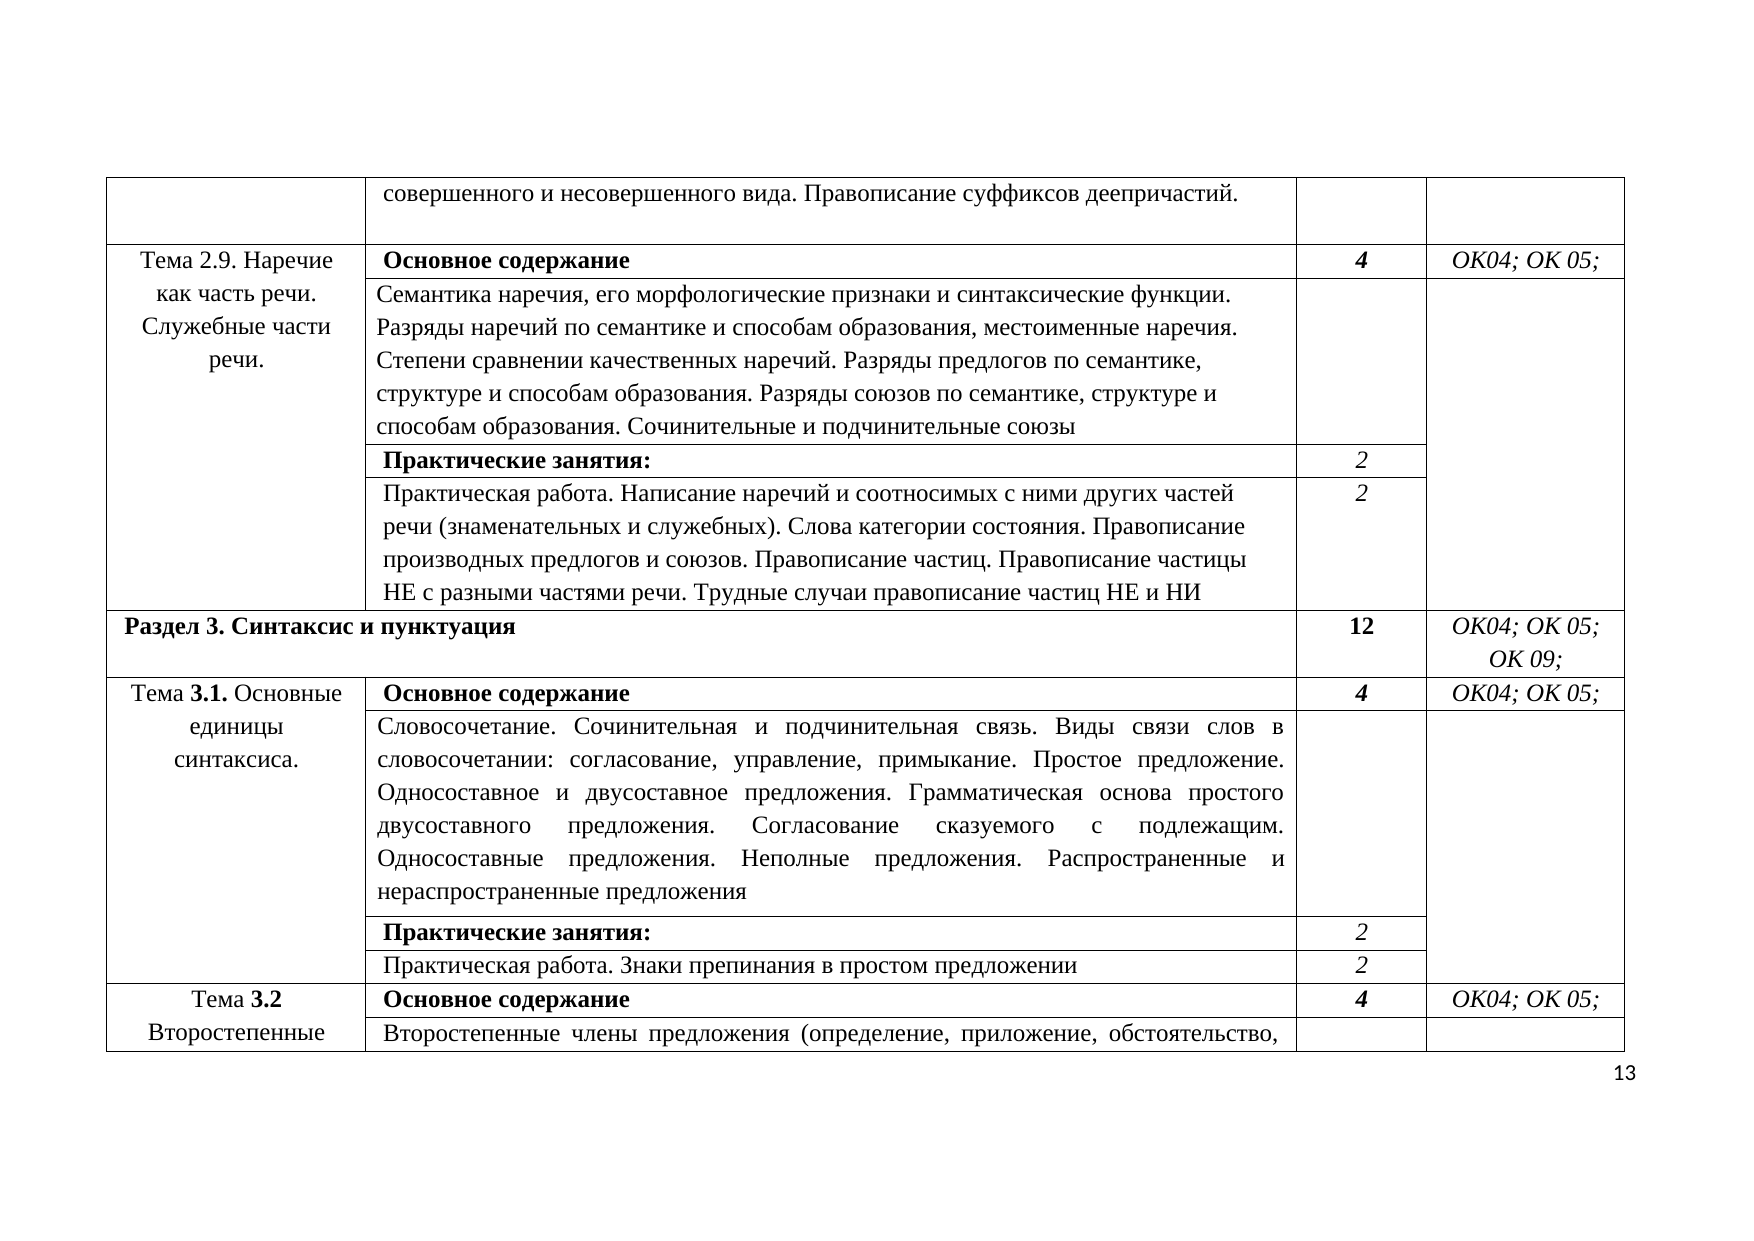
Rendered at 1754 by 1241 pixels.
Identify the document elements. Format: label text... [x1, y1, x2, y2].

table_cell [1297, 279, 1426, 444]
table_cell 4 [1297, 984, 1426, 1017]
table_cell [366, 178, 1296, 244]
table_cell [1427, 279, 1624, 610]
table_cell 2 [1297, 917, 1426, 949]
table_cell ОК04; ОК 05; [1427, 245, 1624, 278]
table_cell Раздел 3. Синтаксис и пунктуация [107, 611, 1296, 677]
table_cell [1427, 1018, 1624, 1051]
table_cell Словосочетание. Сочинительная и подчинительная связь. Виды связи слов в словосочетании: согласование, управление, примыкание. Простое предложение. Односоставное и двусоставное предложения. Грамматическая основа простого двусоставного предложения. Согласование сказуемого с подлежащим. Односоставные предложения. Неполные предложения. Распространенные и нераспространенные предложения [366, 711, 1296, 916]
table_cell Практические занятия: [366, 917, 1296, 949]
table_cell 12 [1297, 611, 1426, 677]
table_cell ОК04; ОК 05; [1427, 678, 1624, 710]
table_cell 2 [1297, 178, 1426, 244]
table_cell Семантика наречия, его морфологические признаки и синтаксические функции. Разряды наречий по семантике и способам образования, местоименные наречия. Степени сравнении качественных наречий. Разряды предлогов по семантике, структуре и способам образования. Разряды союзов по семантике, структуре и способам образования. Сочинительные и подчинительные союзы [366, 279, 1296, 444]
table_cell Основное содержание [366, 245, 1296, 278]
table_cell 4 [1297, 678, 1426, 710]
table_cell Основное содержание [366, 678, 1296, 710]
table_cell Тема 3.2 Второстепенные члены предложения. [107, 984, 365, 1051]
table_cell Практические занятия: [366, 445, 1296, 477]
table_cell Основное содержание [366, 984, 1296, 1017]
table_cell Практическая работа. Написание наречий и соотносимых с ними других частей речи (знаменательных и служебных). Слова категории состояния. Правописание производных предлогов и союзов. Правописание частиц. Правописание частицы НЕ с разными частями речи. Трудные случаи правописание частиц НЕ и НИ [366, 478, 1296, 610]
table_cell 2 [1297, 478, 1426, 610]
table_cell Тема 3.1. Основные единицы синтаксиса. [107, 678, 365, 983]
table_cell Практическая работа. Знаки препинания в простом предложении [366, 951, 1296, 983]
table_cell [1297, 711, 1426, 916]
table_cell [1297, 1018, 1426, 1051]
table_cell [366, 1018, 1296, 1051]
table_cell ОК04; ОК 05; ОК 09; [1427, 611, 1624, 677]
table_cell [1427, 711, 1624, 983]
table_cell 2 [1297, 445, 1426, 477]
table_cell 4 [1297, 245, 1426, 278]
table_cell Тема 2.9. Наречие как часть речи. Служебные части речи. [107, 245, 365, 610]
table_cell ОК04; ОК 05; [1427, 984, 1624, 1017]
table_cell 2 [1297, 951, 1426, 983]
